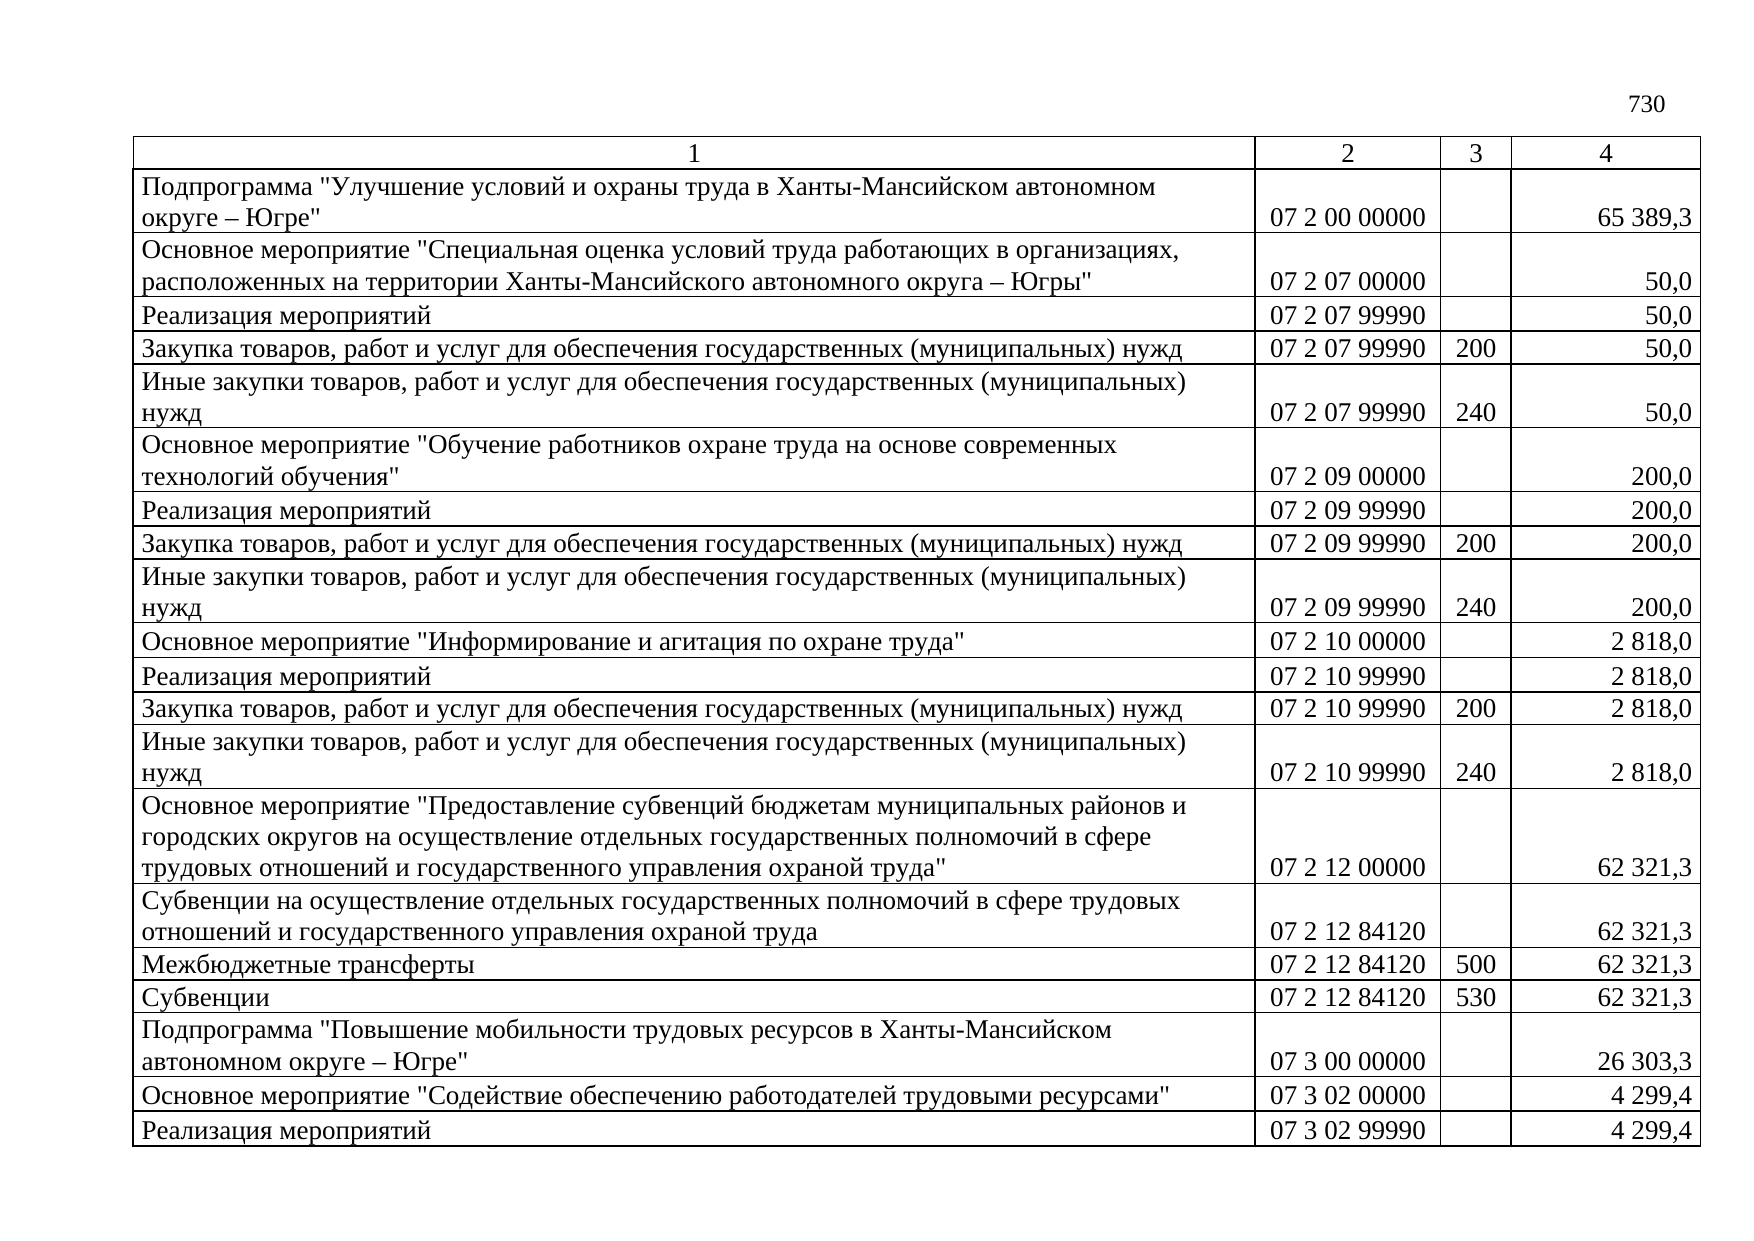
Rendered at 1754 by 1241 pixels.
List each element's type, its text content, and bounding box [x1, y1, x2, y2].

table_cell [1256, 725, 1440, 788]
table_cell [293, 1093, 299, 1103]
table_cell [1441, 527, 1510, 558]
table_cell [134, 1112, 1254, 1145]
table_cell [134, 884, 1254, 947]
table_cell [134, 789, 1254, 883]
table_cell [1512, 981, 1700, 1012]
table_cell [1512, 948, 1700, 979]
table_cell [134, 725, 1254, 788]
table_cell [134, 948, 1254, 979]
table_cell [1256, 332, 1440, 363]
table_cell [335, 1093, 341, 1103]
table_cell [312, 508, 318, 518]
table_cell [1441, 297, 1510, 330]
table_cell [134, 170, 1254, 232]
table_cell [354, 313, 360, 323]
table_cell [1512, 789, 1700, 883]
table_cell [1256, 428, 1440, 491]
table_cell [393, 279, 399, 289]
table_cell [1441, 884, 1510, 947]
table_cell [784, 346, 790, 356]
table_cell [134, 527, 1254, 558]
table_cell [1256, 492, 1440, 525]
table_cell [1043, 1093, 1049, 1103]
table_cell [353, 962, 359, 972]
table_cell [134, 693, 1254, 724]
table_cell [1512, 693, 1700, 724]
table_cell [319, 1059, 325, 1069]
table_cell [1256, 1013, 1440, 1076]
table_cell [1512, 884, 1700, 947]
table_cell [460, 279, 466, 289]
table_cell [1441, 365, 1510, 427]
table_header 3 [1441, 137, 1511, 168]
table_header 2 [1256, 137, 1440, 168]
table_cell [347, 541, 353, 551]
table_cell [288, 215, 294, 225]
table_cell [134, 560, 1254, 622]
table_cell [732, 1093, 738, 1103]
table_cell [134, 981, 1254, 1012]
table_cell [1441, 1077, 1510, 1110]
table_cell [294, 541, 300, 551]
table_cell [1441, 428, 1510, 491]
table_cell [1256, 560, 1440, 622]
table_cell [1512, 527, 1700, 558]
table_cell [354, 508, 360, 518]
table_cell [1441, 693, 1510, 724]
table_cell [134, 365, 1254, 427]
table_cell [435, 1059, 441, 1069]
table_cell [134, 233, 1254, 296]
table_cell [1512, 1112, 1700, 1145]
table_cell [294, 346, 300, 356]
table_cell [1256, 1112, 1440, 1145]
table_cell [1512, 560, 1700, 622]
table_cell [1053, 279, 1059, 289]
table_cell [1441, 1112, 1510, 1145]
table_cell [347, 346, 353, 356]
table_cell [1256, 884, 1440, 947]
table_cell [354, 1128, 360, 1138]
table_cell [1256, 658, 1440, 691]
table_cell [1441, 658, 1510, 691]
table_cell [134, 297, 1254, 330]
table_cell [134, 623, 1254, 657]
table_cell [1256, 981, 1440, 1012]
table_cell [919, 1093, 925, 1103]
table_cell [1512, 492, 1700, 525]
table_header 4 [1512, 137, 1700, 168]
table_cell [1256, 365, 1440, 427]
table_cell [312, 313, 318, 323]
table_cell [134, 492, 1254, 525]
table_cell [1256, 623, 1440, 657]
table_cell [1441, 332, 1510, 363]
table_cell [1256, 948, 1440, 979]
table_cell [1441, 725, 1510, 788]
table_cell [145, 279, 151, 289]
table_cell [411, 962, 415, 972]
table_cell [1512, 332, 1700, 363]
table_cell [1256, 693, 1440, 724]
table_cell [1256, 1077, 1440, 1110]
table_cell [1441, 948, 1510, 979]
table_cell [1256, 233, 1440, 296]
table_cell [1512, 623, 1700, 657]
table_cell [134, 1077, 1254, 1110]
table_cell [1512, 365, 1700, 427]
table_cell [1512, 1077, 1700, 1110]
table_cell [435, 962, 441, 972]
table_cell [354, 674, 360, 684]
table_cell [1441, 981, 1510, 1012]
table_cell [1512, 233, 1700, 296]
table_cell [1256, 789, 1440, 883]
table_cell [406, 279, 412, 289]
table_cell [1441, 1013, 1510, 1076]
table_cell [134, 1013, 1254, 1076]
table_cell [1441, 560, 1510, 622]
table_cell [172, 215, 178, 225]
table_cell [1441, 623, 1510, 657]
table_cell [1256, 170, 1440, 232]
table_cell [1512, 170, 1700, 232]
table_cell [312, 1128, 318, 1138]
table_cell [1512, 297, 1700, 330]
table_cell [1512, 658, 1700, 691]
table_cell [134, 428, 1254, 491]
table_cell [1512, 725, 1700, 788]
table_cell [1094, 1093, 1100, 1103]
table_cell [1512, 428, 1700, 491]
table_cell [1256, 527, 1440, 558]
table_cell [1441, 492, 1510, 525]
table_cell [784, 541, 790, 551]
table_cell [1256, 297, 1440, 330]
table_header 1 [134, 137, 1254, 168]
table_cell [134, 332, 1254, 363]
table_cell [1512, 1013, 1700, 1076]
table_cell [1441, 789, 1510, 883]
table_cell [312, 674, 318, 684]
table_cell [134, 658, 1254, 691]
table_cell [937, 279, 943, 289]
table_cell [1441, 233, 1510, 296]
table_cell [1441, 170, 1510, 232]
